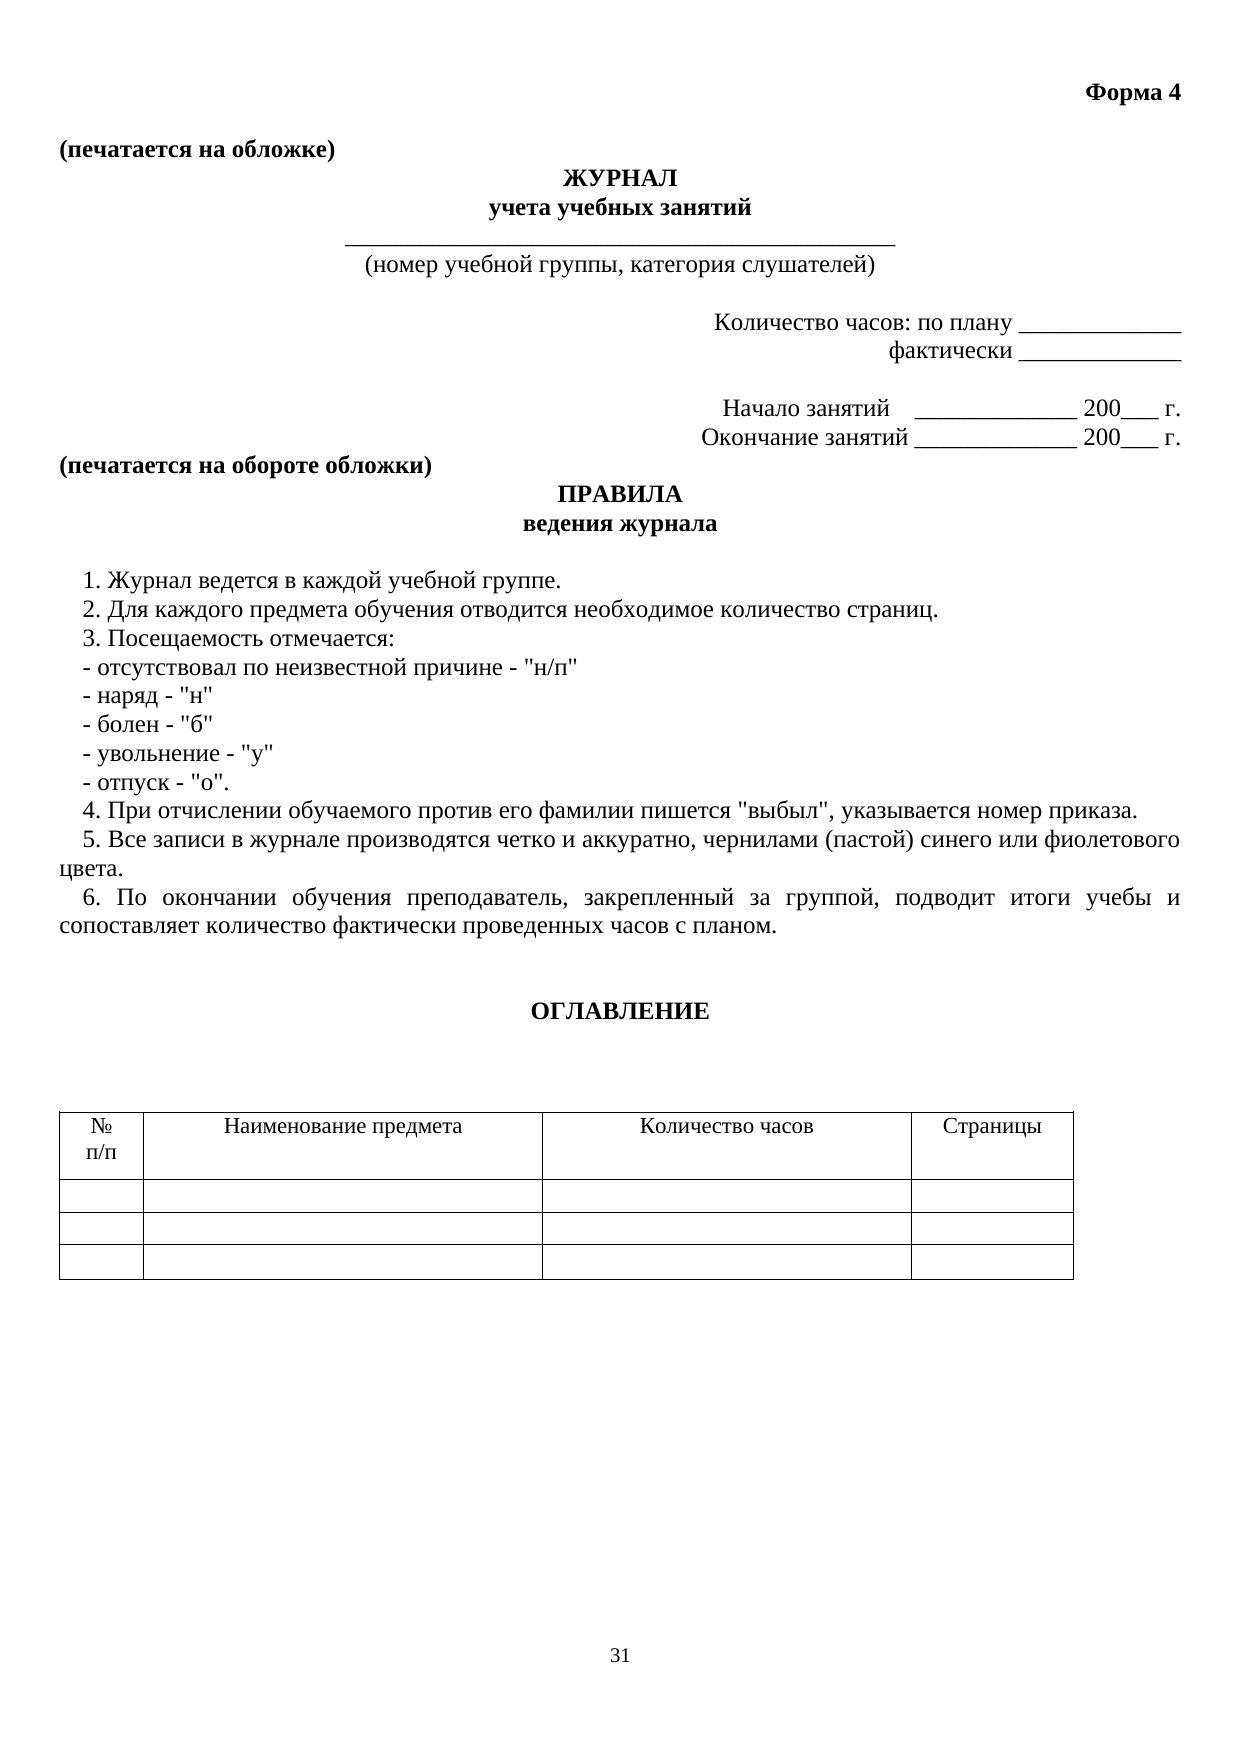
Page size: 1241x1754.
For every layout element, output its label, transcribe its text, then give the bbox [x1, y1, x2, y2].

table_cell [543, 1213, 911, 1244]
text 5. Все записи в журнале производятся четко и аккуратно, чернилами (пастой) синего или фиолетового цвета. [59, 824, 1181, 882]
table_header Наименование предмета [144, 1113, 542, 1178]
text ОГЛАВЛЕНИЕ [59, 996, 1181, 1025]
table_cell [543, 1245, 911, 1279]
text ЖУРНАЛ [59, 163, 1181, 192]
table_cell [144, 1245, 542, 1279]
text - наряд - "н" [59, 681, 1181, 709]
text 1. Журнал ведется в каждой учебной группе. [59, 566, 1181, 594]
text ПРАВИЛА [59, 479, 1181, 508]
text 3. Посещаемость отмечается: [59, 623, 1181, 652]
table_cell [912, 1245, 1073, 1279]
text 2. Для каждого предмета обучения отводится необходимое количество страниц. [59, 594, 1181, 623]
text - отсутствовал по неизвестной причине - "н/п" [59, 652, 1181, 681]
text учета учебных занятий [59, 192, 1181, 221]
table_cell [144, 1180, 542, 1212]
text (номер учебной группы, категория слушателей) [59, 249, 1181, 278]
table_cell [60, 1180, 143, 1212]
text - отпуск - "о". [59, 767, 1181, 796]
table_header № п/п [60, 1113, 143, 1178]
table_header Страницы [912, 1113, 1073, 1178]
text - болен - "б" [59, 709, 1181, 738]
text 6. По окончании обучения преподаватель, закрепленный за группой, подводит итоги учебы и сопоставляет количество фактически проведенных часов с планом. [59, 882, 1181, 939]
text Форма 4 [59, 77, 1181, 106]
table_cell [60, 1213, 143, 1244]
text (печатается на обложке) [59, 134, 1181, 163]
text Окончание занятий _____________ 200___ г. [59, 422, 1181, 451]
table_cell [144, 1213, 542, 1244]
text (печатается на обороте обложки) [59, 451, 1181, 479]
text фактически _____________ [59, 336, 1181, 364]
text ведения журнала [59, 508, 1181, 537]
table_cell [543, 1180, 911, 1212]
text ____________________________________________ [59, 221, 1181, 249]
table_header Количество часов [543, 1113, 911, 1178]
text 4. При отчислении обучаемого против его фамилии пишется "выбыл", указывается номер приказа. [59, 796, 1181, 824]
text Начало занятий _____________ 200___ г. [59, 393, 1181, 422]
table_cell [60, 1245, 143, 1279]
text - увольнение - "у" [59, 738, 1181, 767]
table_cell [912, 1213, 1073, 1244]
table_cell [912, 1180, 1073, 1212]
text Количество часов: по плану _____________ [59, 307, 1181, 336]
